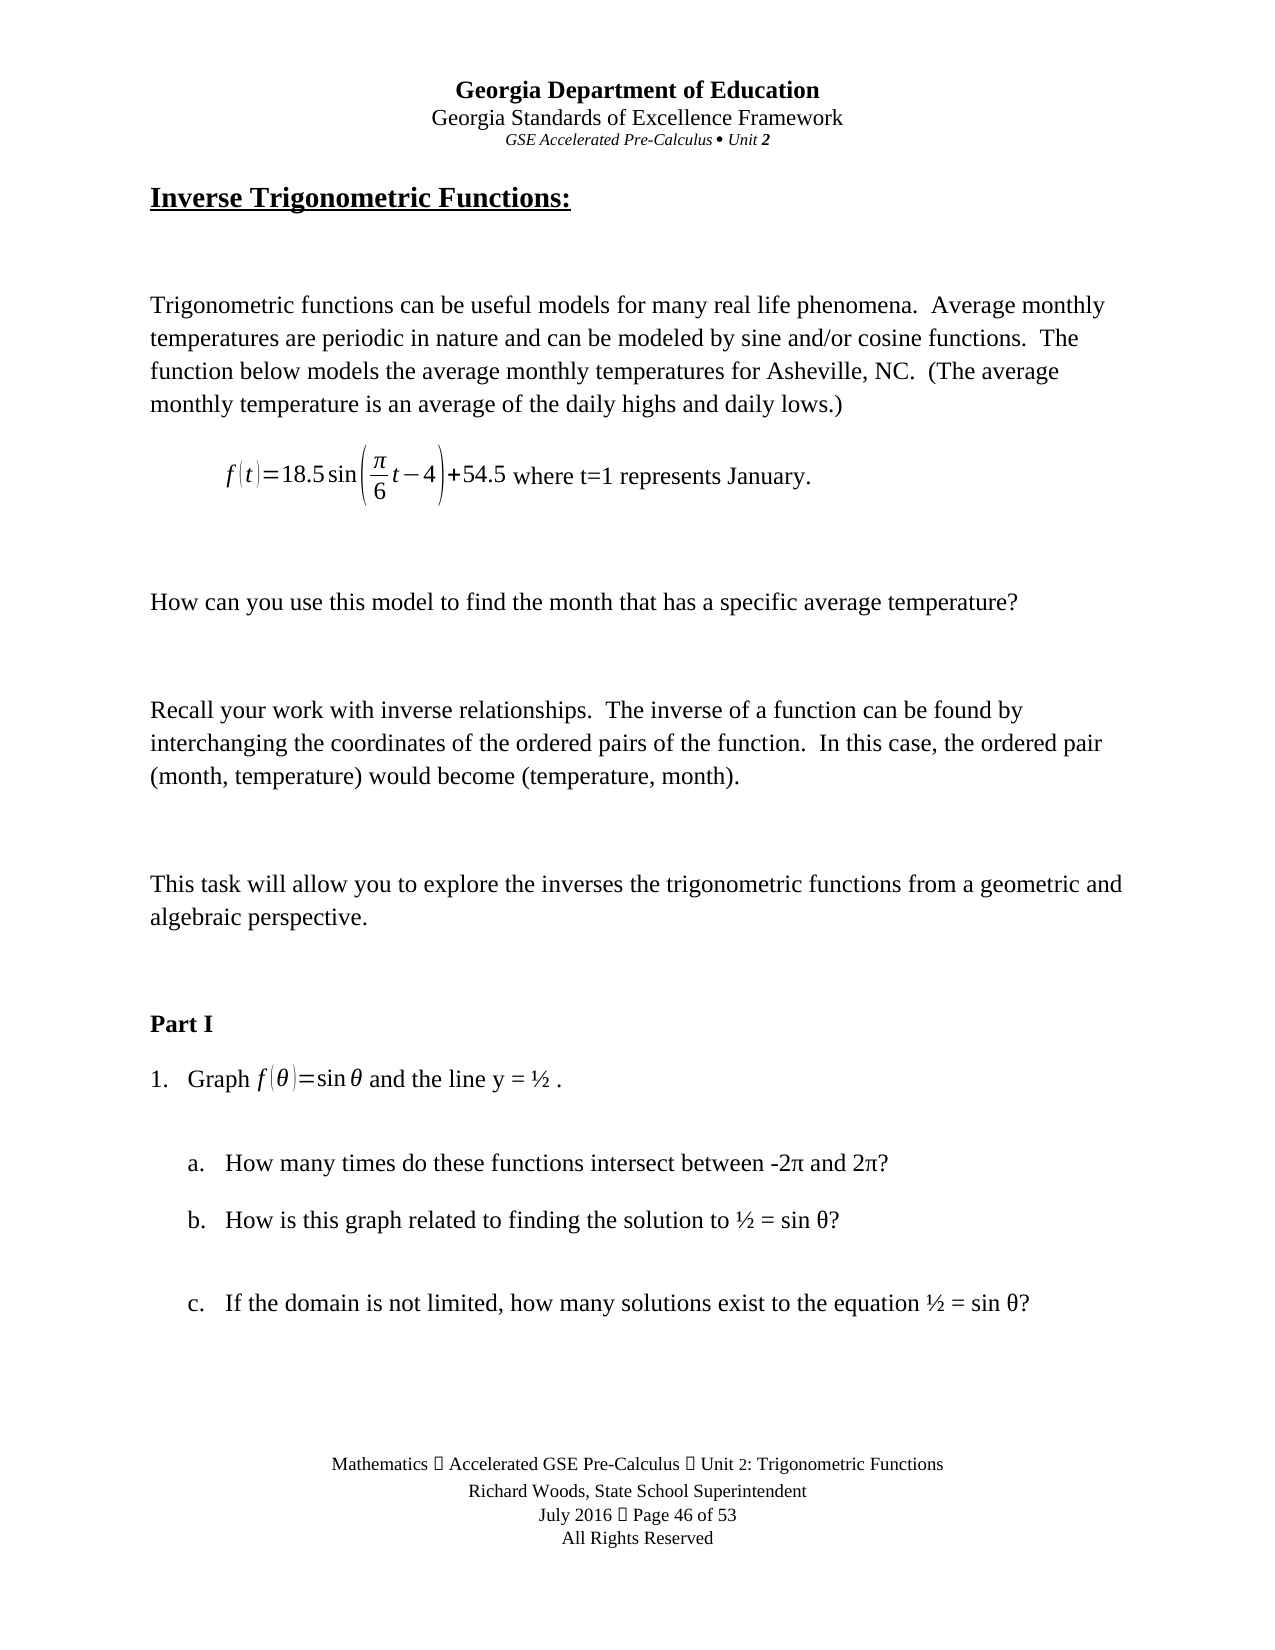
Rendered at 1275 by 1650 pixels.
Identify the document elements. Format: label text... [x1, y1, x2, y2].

text where t=1 represents January. [150, 443, 1125, 508]
text Recall your work with inverse relationships. The inverse of a function can be found by interchanging the coordinates of the ordered pairs of the function. In this case, the ordered pair (month, temperature) would become (temperature, month). [150, 695, 1125, 790]
list If the domain is not limited, how many solutions exist to the equation ½ = sin θ? [187, 1288, 1125, 1317]
text How can you use this model to find the month that has a specific average temperature? [150, 587, 1125, 616]
text Trigonometric functions can be useful models for many real life phenomena. Average monthly temperatures are periodic in nature and can be modeled by sine and/or cosine functions. The function below models the average monthly temperatures for Asheville, NC. (The average monthly temperature is an average of the daily highs and daily lows.) [150, 290, 1125, 418]
text Inverse Trigonometric Functions: [150, 180, 1125, 213]
text This task will allow you to explore the inverses the trigonometric functions from a geometric and algebraic perspective. [150, 869, 1125, 930]
text Part I [150, 1009, 1125, 1038]
list How many times do these functions intersect between -2π and 2π? [187, 1148, 1125, 1176]
list How is this graph related to finding the solution to ½ = sin θ? [187, 1205, 1125, 1234]
list Graph and the line y = ½ . [150, 1063, 1125, 1094]
